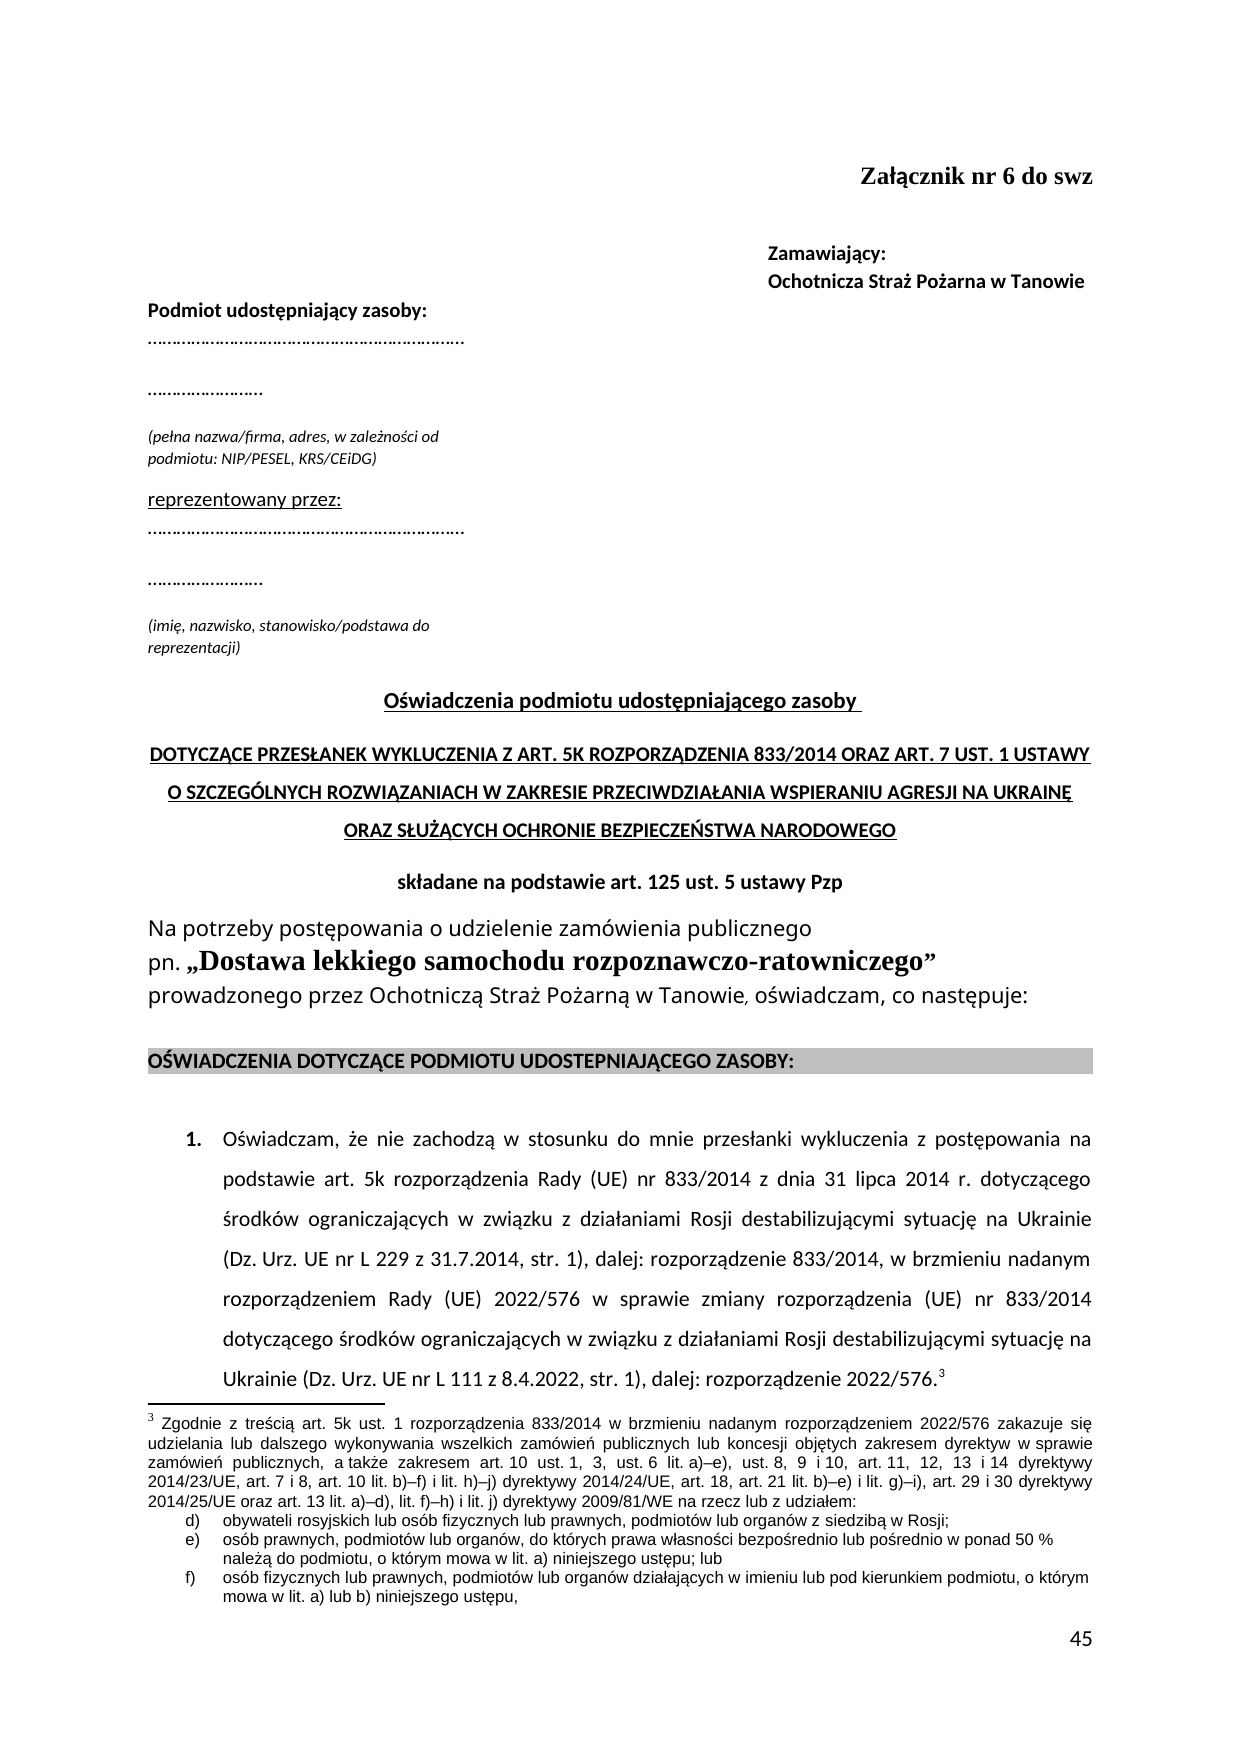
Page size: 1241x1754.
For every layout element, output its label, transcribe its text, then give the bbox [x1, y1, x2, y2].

text Załącznik nr 6 do swz [148, 160, 1093, 191]
text Na potrzeby postępowania o udzielenie zamówienia publicznego pn. „Dostawa lekkiego samochodu rozpoznawczo-ratowniczego” prowadzonego przez Ochotniczą Straż Pożarną w Tanowie, oświadczam, co następuje: [148, 910, 1093, 1010]
text (imię, nazwisko, stanowisko/podstawa do reprezentacji) [148, 616, 472, 658]
list Oświadczam, że nie zachodzą w stosunku do mnie przesłanki wykluczenia z postępowania na podstawie art. 5k rozporządzenia Rady (UE) nr 833/2014 z dnia 31 lipca 2014 r. dotyczącego środków ograniczających w związku z działaniami Rosji destabilizującymi sytuację na Ukrainie (Dz. Urz. UE nr L 229 z 31.7.2014, str. 1), dalej: rozporządzenie 833/2014, w brzmieniu nadanym rozporządzeniem Rady (UE) 2022/576 w sprawie zmiany rozporządzenia (UE) nr 833/2014 dotyczącego środków ograniczających w związku z działaniami Rosji destabilizującymi sytuację na Ukrainie (Dz. Urz. UE nr L 111 z 8.4.2022, str. 1), dalej: rozporządzenie 2022/576. [185, 1125, 1093, 1392]
text (pełna nazwa/firma, adres, w zależności od podmiotu: NIP/PESEL, KRS/CEiDG) [148, 426, 472, 468]
text DOTYCZĄCE PRZESŁANEK WYKLUCZENIA Z ART. 5K ROZPORZĄDZENIA 833/2014 ORAZ ART. 7 UST. 1 USTAWY o szczególnych rozwiązaniach w zakresie przeciwdziałania wspieraniu agresji na Ukrainę oraz służących ochronie bezpieczeństwa narodowego [148, 741, 1093, 843]
text składane na podstawie art. 125 ust. 5 ustawy Pzp [148, 868, 1093, 895]
text ……………………………………………………………………………… [148, 324, 472, 401]
text reprezentowany przez: [148, 486, 1093, 512]
text Podmiot udostępniający zasoby: [148, 297, 1093, 322]
text Ochotnicza Straż Pożarna w Tanowie [768, 268, 1093, 293]
text Zamawiający: [694, 241, 1093, 266]
text ……………………………………………………………………………… [148, 514, 472, 590]
text OŚWIADCZENIA DOTYCZĄCE PODMIOTU UDOSTEPNIAJĄCEGO ZASOBY: [148, 1048, 1093, 1074]
text Oświadczenia podmiotu udostępniającego zasoby [148, 687, 1093, 715]
